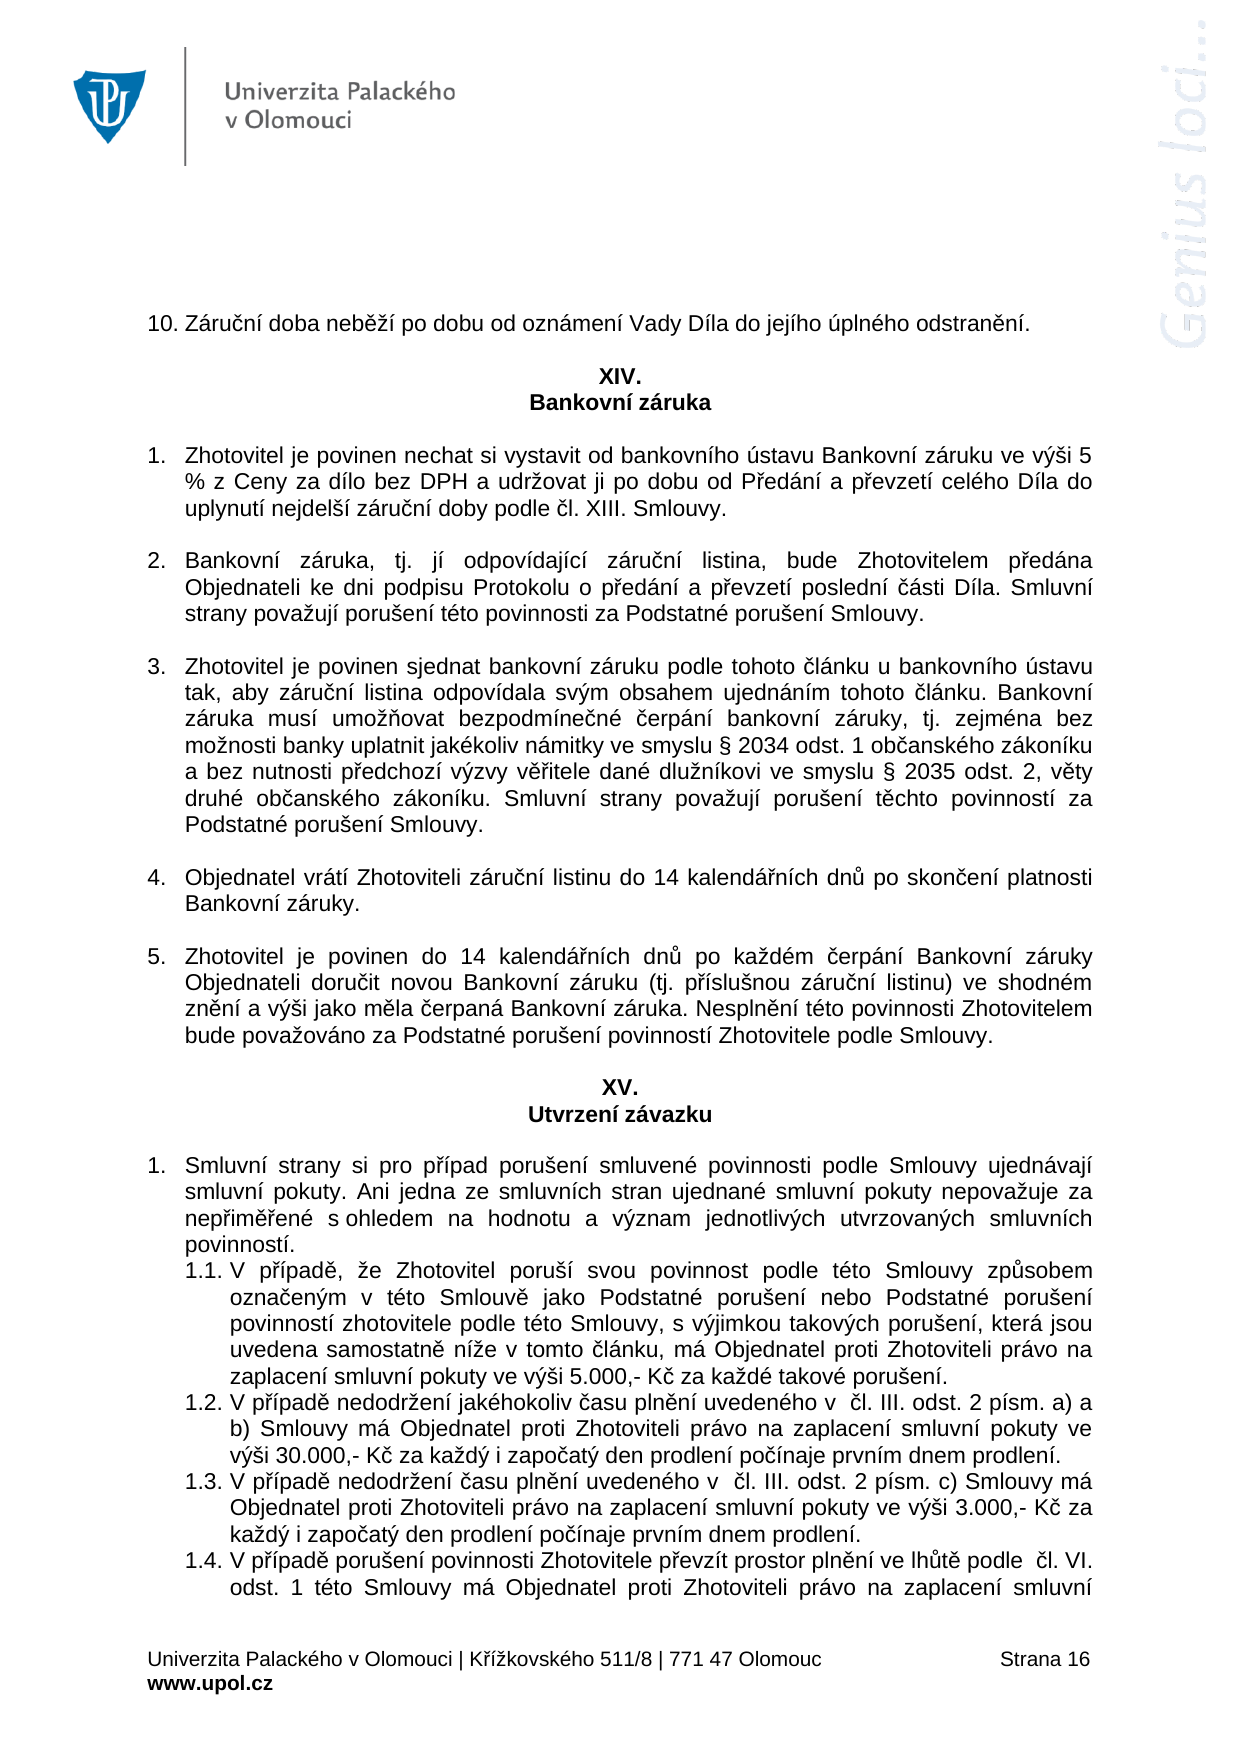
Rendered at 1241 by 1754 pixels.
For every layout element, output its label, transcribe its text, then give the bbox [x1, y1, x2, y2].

picture [73, 47, 455, 166]
list Bankovní záruka, tj. jí odpovídající záruční listina, bude Zhotovitelem předána Objednateli ke dni podpisu Protokolu o předání a převzetí poslední části Díla. Smluvní strany považují porušení této povinnosti za Podstatné porušení Smlouvy. [147, 547, 1093, 626]
list V případě, že Zhotovitel poruší svou povinnost podle této Smlouvy způsobem označeným v této Smlouvě jako Podstatné porušení nebo Podstatné porušení povinností zhotovitele podle této Smlouvy, s výjimkou takových porušení, která jsou uvedena samostatně níže v tomto článku, má Objednatel proti Zhotoviteli právo na zaplacení smluvní pokuty ve výši 5.000,- Kč za každé takové porušení. [184, 1257, 1093, 1389]
list V případě nedodržení jakéhokoliv času plnění uvedeného v čl. III. odst. 2 písm. a) a b) Smlouvy má Objednatel proti Zhotoviteli právo na zaplacení smluvní pokuty ve výši 30.000,- Kč za každý i započatý den prodlení počínaje prvním dnem prodlení. [184, 1389, 1093, 1468]
list Smluvní strany si pro případ porušení smluvené povinnosti podle Smlouvy ujednávají smluvní pokuty. Ani jedna ze smluvních stran ujednané smluvní pokuty nepovažuje za nepřiměřené s ohledem na hodnotu a význam jednotlivých utvrzovaných smluvních povinností. [147, 1152, 1093, 1257]
list Zhotovitel je povinen do 14 kalendářních dnů po každém čerpání Bankovní záruky Objednateli doručit novou Bankovní záruku (tj. příslušnou záruční listinu) ve shodném znění a výši jako měla čerpaná Bankovní záruka. Nesplnění této povinnosti Zhotovitelem bude považováno za Podstatné porušení povinností Zhotovitele podle Smlouvy. [147, 943, 1093, 1048]
text Bankovní záruka [147, 389, 1093, 416]
text Utvrzení závazku [147, 1101, 1093, 1127]
list V případě nedodržení času plnění uvedeného v čl. III. odst. 2 písm. c) Smlouvy má Objednatel proti Zhotoviteli právo na zaplacení smluvní pokuty ve výši 3.000,- Kč za každý i započatý den prodlení počínaje prvním dnem prodlení. [184, 1468, 1093, 1547]
text XV. [147, 1074, 1093, 1101]
text XIV. [147, 363, 1093, 389]
list Záruční doba neběží po dobu od oznámení Vady Díla do jejího úplného odstranění. [147, 310, 1093, 336]
list Objednatel vrátí Zhotoviteli záruční listinu do 14 kalendářních dnů po skončení platnosti Bankovní záruky. [147, 863, 1093, 916]
list Zhotovitel je povinen sjednat bankovní záruku podle tohoto článku u bankovního ústavu tak, aby záruční listina odpovídala svým obsahem ujednáním tohoto článku. Bankovní záruka musí umožňovat bezpodmínečné čerpání bankovní záruky, tj. zejména bez možnosti banky uplatnit jakékoliv námitky ve smyslu § 2034 odst. 1 občanského zákoníku a bez nutnosti předchozí výzvy věřitele dané dlužníkovi ve smyslu § 2035 odst. 2, věty druhé občanského zákoníku. Smluvní strany považují porušení těchto povinností za Podstatné porušení Smlouvy. [147, 653, 1093, 837]
list Zhotovitel je povinen nechat si vystavit od bankovního ústavu Bankovní záruku ve výši 5 % z Ceny za dílo bez DPH a udržovat ji po dobu od Předání a převzetí celého Díla do uplynutí nejdelší záruční doby podle čl. XIII. Smlouvy. [147, 442, 1093, 521]
picture [1157, 20, 1206, 348]
